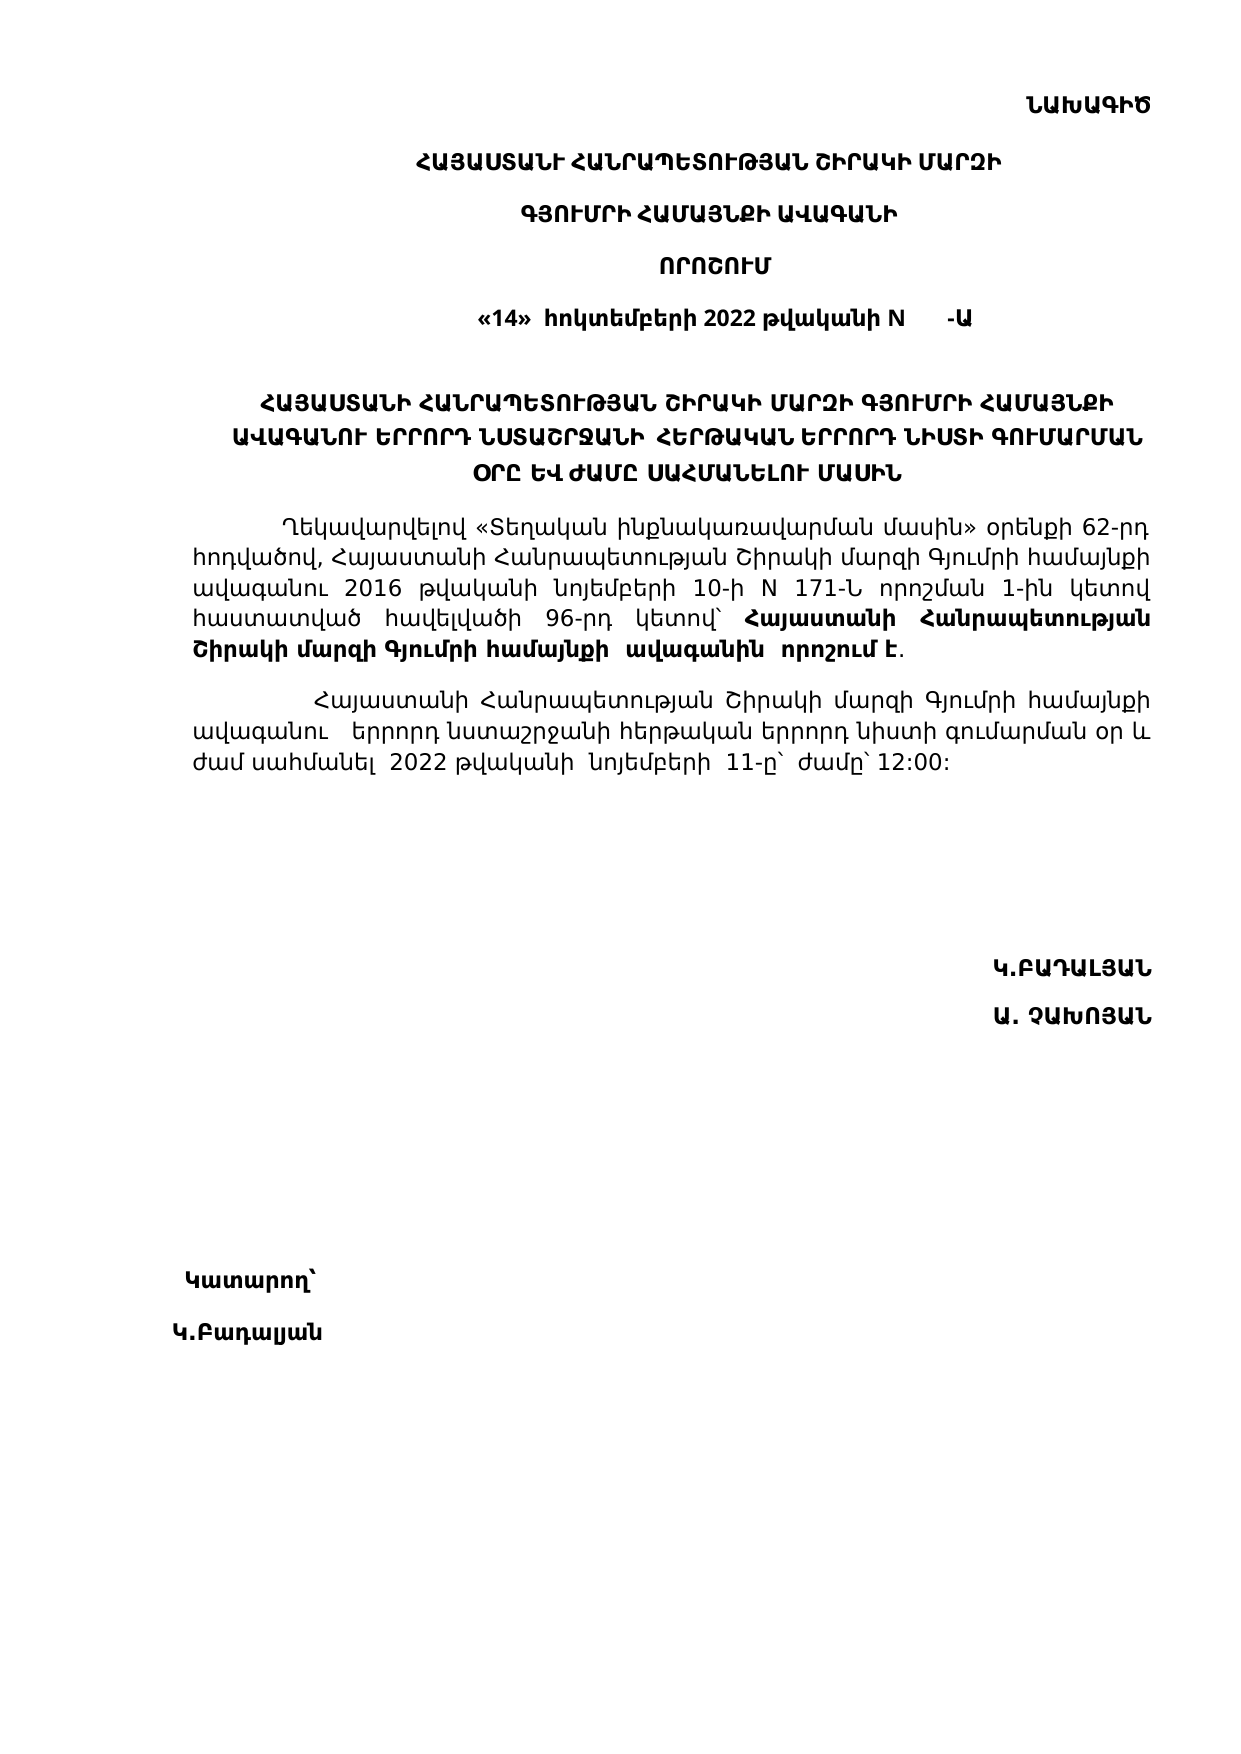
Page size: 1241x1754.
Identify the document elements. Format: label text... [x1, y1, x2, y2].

text Կատարող՝ [148, 1267, 1152, 1294]
text Հայաստանի Հանրապետության Շիրակի մարզի Գյումրի համայնքի ավագանու երրորդ նստաշրջանի հերթական երրորդ նիստի գումարման օր և ժամ սահմանել 2022 թվականի նոյեմբերի 11-ը՝ ժամը՝ 12:00: [148, 688, 1152, 776]
text Կ.Բադալյան [148, 1319, 1152, 1346]
text ՀԱՅԱՍՏԱՆՒ ՀԱՆՐԱՊԵՏՈՒԹՅԱՆ ՇԻՐԱԿԻ ՄԱՐԶԻ [207, 145, 1167, 177]
text ՈՐՈՇՈՒՄ [207, 249, 1167, 281]
text Ա. ՉԱԽՈՅԱՆ [148, 1003, 1152, 1029]
list ՀԱՅԱՍՏԱՆԻ ՀԱՆՐԱՊԵՏՈՒԹՅԱՆ ՇԻՐԱԿԻ ՄԱՐԶԻ ԳՅՈՒՄՐԻ ՀԱՄԱՅՆՔԻ ԱՎԱԳԱՆՈՒ ԵՐՐՈՐԴ ՆՍՏԱՇՐՋԱՆԻ ՀԵՐԹԱԿԱՆ ԵՐՐՈՐԴ ՆԻՍՏԻ ԳՈՒՄԱՐՄԱՆ ՕՐԸ ԵՎ ԺԱՄԸ ՍԱՀՄԱՆԵԼՈՒ ՄԱՍԻՆ [223, 390, 1152, 488]
text Կ.ԲԱԴԱԼՅԱՆ [148, 955, 1152, 982]
text Ղեկավարվելով «Տեղական ինքնակառավարման մասին» օրենքի 62-րդ հոդվածով, Հայաստանի Հանրապետության Շիրակի մարզի Գյումրի համայնքի ավագանու 2016 թվականի նոյեմբերի 10-ի N 171-Ն որոշման 1-ին կետով հաստատված հավելվածի 96-րդ կետով՝ Հայաստանի Հանրապետության Շիրակի մարզի Գյումրի համայնքի ավագանին որոշում է. [148, 514, 1152, 663]
text «14» հոկտեմբերի 2022 թվականի N -Ա [207, 302, 1152, 333]
text ԳՅՈՒՄՐԻ ՀԱՄԱՅՆՔԻ ԱՎԱԳԱՆԻ [207, 197, 1167, 229]
text ՆԱԽԱԳԻԾ [148, 89, 1152, 120]
